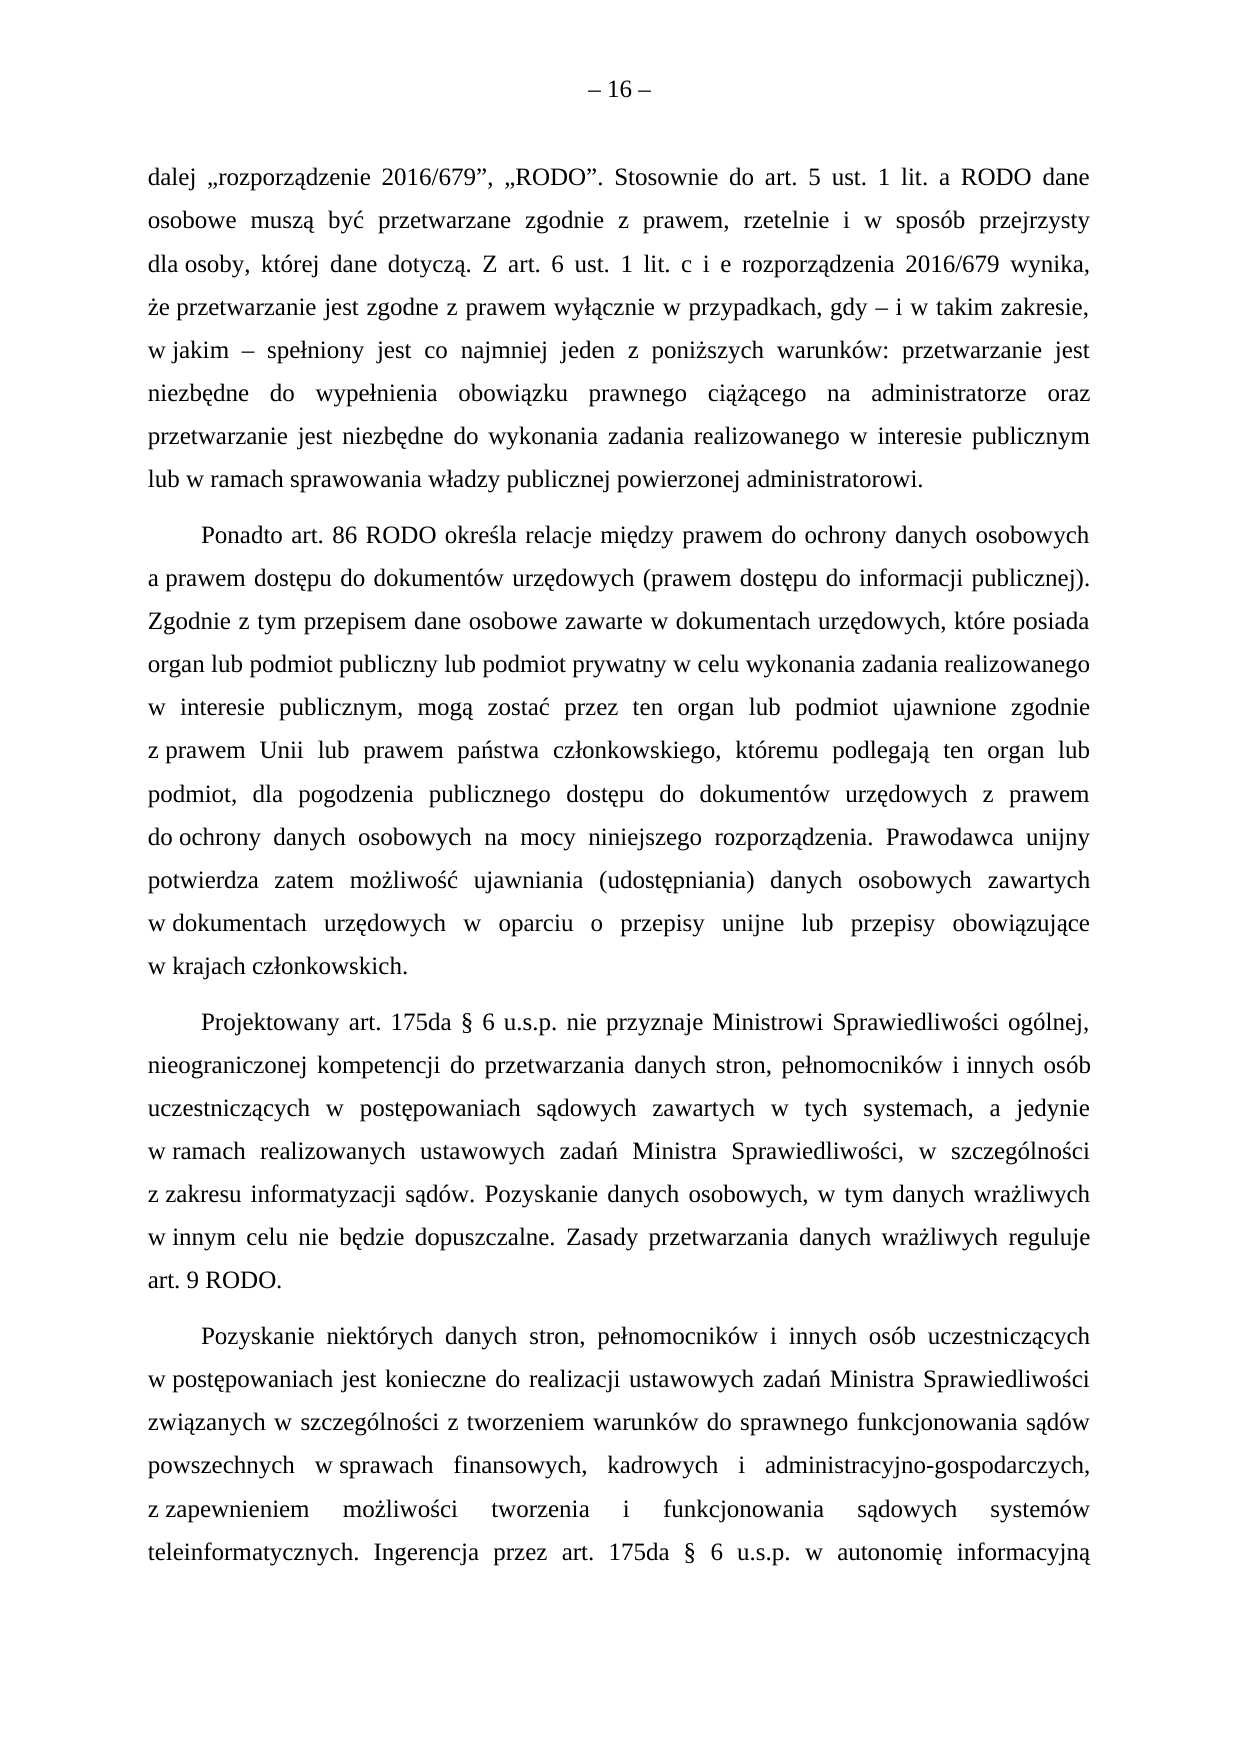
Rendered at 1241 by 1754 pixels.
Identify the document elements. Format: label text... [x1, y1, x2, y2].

text Projektowany art. 175da § 6 u.s.p. nie przyznaje Ministrowi Sprawiedliwości ogólnej, nieograniczonej kompetencji do przetwarzania danych stron, pełnomocników i innych osób uczestniczących w postępowaniach sądowych zawartych w tych systemach, a jedynie w ramach realizowanych ustawowych zadań Ministra Sprawiedliwości, w szczególności z zakresu informatyzacji sądów. Pozyskanie danych osobowych, w tym danych wrażliwych w innym celu nie będzie dopuszczalne. Zasady przetwarzania danych wrażliwych reguluje art. 9 RODO. [148, 1007, 1091, 1294]
text Ponadto art. 86 RODO określa relacje między prawem do ochrony danych osobowych a prawem dostępu do dokumentów urzędowych (prawem dostępu do informacji publicznej). Zgodnie z tym przepisem dane osobowe zawarte w dokumentach urzędowych, które posiada organ lub podmiot publiczny lub podmiot prywatny w celu wykonania zadania realizowanego w interesie publicznym, mogą zostać przez ten organ lub podmiot ujawnione zgodnie z prawem Unii lub prawem państwa członkowskiego, któremu podlegają ten organ lub podmiot, dla pogodzenia publicznego dostępu do dokumentów urzędowych z prawem do ochrony danych osobowych na mocy niniejszego rozporządzenia. Prawodawca unijny potwierdza zatem możliwość ujawniania (udostępniania) danych osobowych zawartych w dokumentach urzędowych w oparciu o przepisy unijne lub przepisy obowiązujące w krajach członkowskich. [148, 520, 1091, 980]
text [148, 1321, 1091, 1566]
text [148, 162, 1091, 493]
